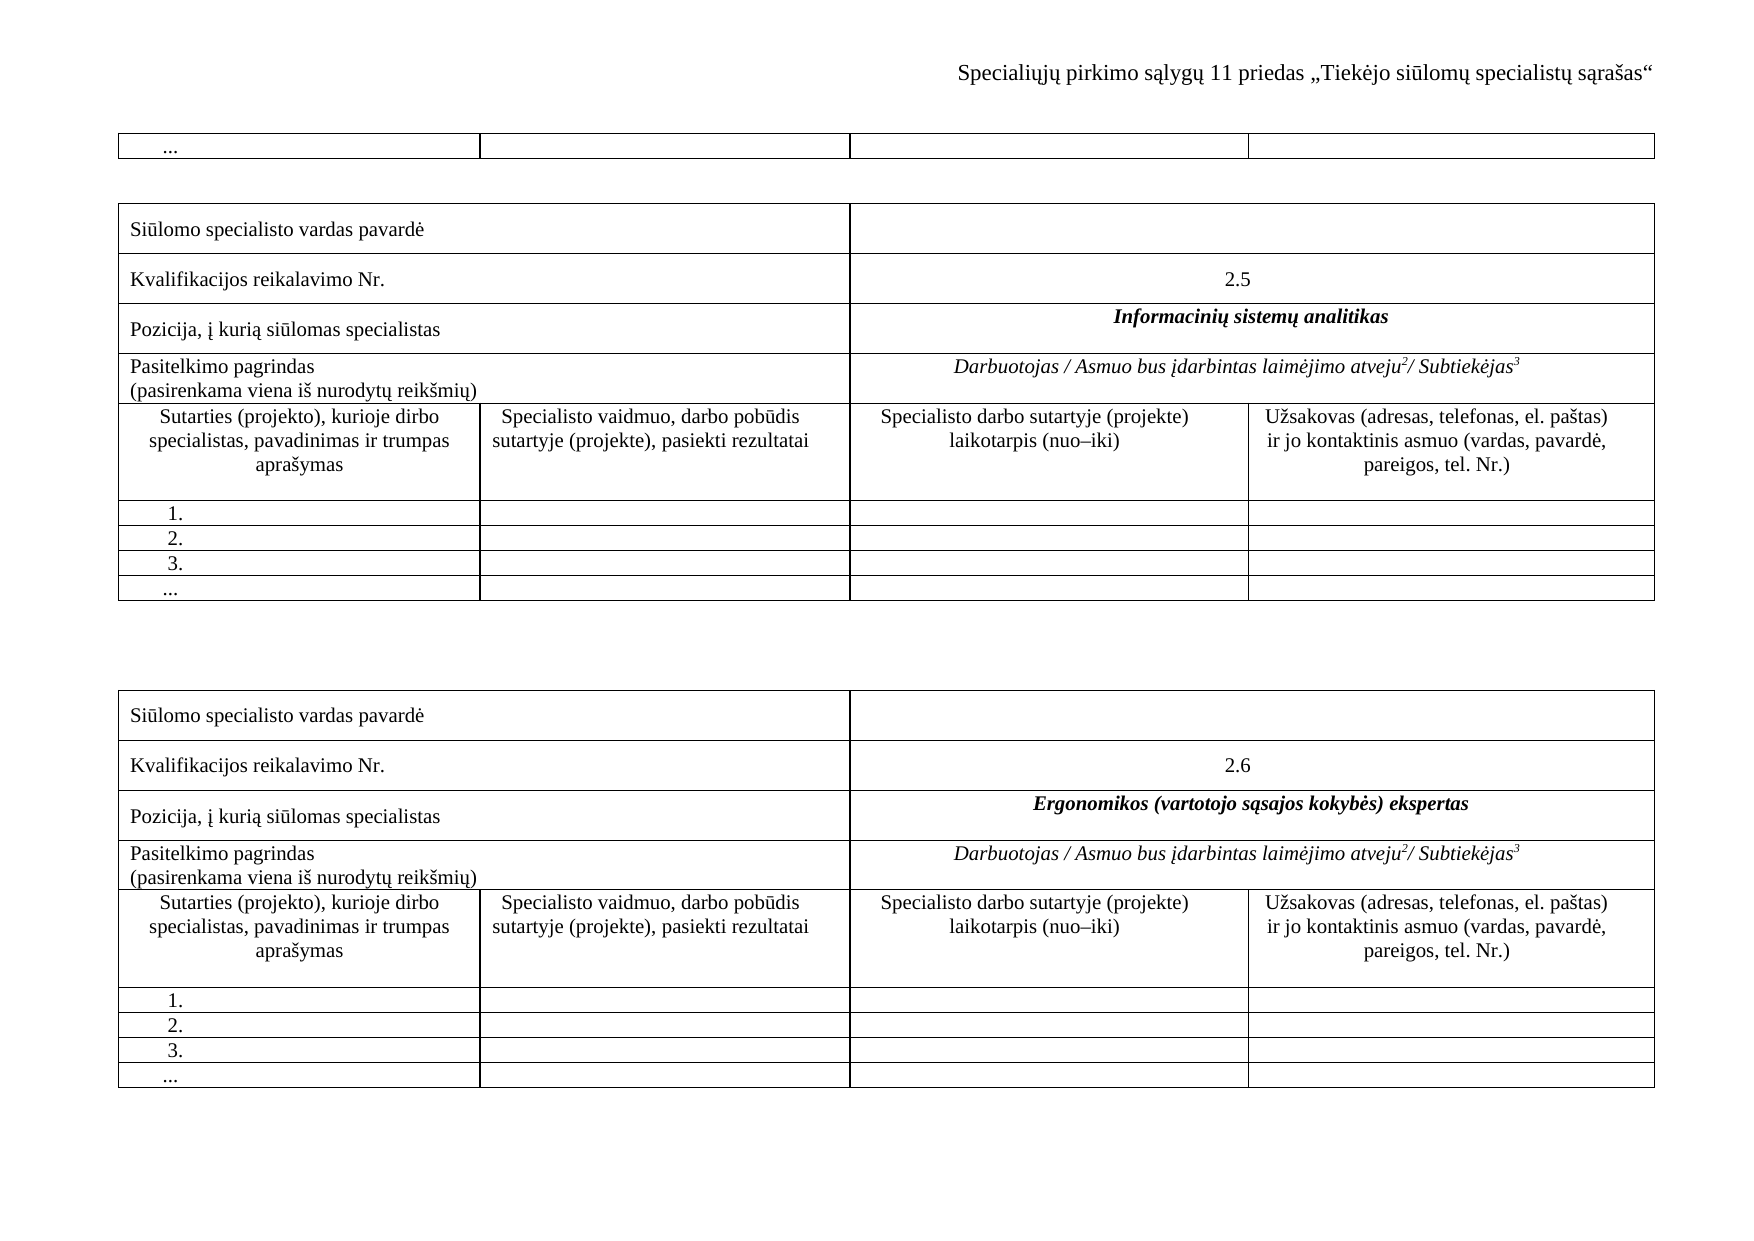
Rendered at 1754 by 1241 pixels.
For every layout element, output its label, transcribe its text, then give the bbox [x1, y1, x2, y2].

table_cell [851, 551, 1248, 575]
table_cell Specialisto darbo sutartyje (projekte) laikotarpis (nuo–iki) [851, 404, 1248, 500]
table_cell Darbuotojas / Asmuo bus įdarbintas laimėjimo atveju2/ Subtiekėjas3 [851, 841, 1654, 889]
table_header Siūlomo specialisto vardas pavardė [119, 691, 849, 740]
table_cell [481, 1013, 849, 1037]
table_cell Ergonomikos (vartotojo sąsajos kokybės) ekspertas [851, 791, 1654, 840]
table_cell [481, 501, 849, 525]
table_cell [1249, 988, 1654, 1012]
table_cell [1249, 1038, 1654, 1062]
table_cell [851, 134, 1248, 158]
table_cell Kvalifikacijos reikalavimo Nr. [119, 254, 849, 303]
table_cell [851, 1063, 1248, 1087]
table_cell [1249, 134, 1654, 158]
table_cell ... [119, 576, 479, 600]
table_cell [481, 551, 849, 575]
table_cell Sutarties (projekto), kurioje dirbo specialistas, pavadinimas ir trumpas aprašymas [119, 890, 479, 987]
table_cell [119, 501, 479, 525]
table_cell [1249, 1063, 1654, 1087]
table_cell [481, 134, 849, 158]
table_header [851, 204, 1654, 253]
table_cell [1249, 1013, 1654, 1037]
table_cell Pasitelkimo pagrindas (pasirenkama viena iš nurodytų reikšmių) [119, 354, 849, 402]
table_cell [1249, 551, 1654, 575]
table_cell [851, 526, 1248, 550]
table_cell Specialisto vaidmuo, darbo pobūdis sutartyje (projekte), pasiekti rezultatai [481, 404, 849, 500]
table_cell [119, 551, 479, 575]
table_cell Užsakovas (adresas, telefonas, el. paštas) ir jo kontaktinis asmuo (vardas, pavardė, pareigos, tel. Nr.) [1249, 404, 1654, 500]
table_cell Kvalifikacijos reikalavimo Nr. [119, 741, 849, 790]
table_cell Informacinių sistemų analitikas [851, 304, 1654, 353]
table_cell [1249, 576, 1654, 600]
table_cell [851, 1038, 1248, 1062]
table_cell Pasitelkimo pagrindas (pasirenkama viena iš nurodytų reikšmių) [119, 841, 849, 889]
table_cell [1249, 526, 1654, 550]
table_cell [481, 1038, 849, 1062]
table_cell ... [119, 1063, 479, 1087]
table_cell Darbuotojas / Asmuo bus įdarbintas laimėjimo atveju2/ Subtiekėjas3 [851, 354, 1654, 402]
table_header [851, 691, 1654, 740]
table_cell [481, 1063, 849, 1087]
table_cell 2.6 [851, 741, 1654, 790]
table_cell Specialisto vaidmuo, darbo pobūdis sutartyje (projekte), pasiekti rezultatai [481, 890, 849, 987]
table_cell [851, 576, 1248, 600]
table_cell Sutarties (projekto), kurioje dirbo specialistas, pavadinimas ir trumpas aprašymas [119, 404, 479, 500]
table_cell Specialisto darbo sutartyje (projekte) laikotarpis (nuo–iki) [851, 890, 1248, 987]
table_cell [851, 988, 1248, 1012]
table_cell [1249, 501, 1654, 525]
table_cell 2.5 [851, 254, 1654, 303]
table_cell [851, 501, 1248, 525]
table_cell ... [119, 134, 479, 158]
table_cell [119, 1013, 479, 1037]
table_cell [481, 576, 849, 600]
table_cell [119, 526, 479, 550]
table_cell Užsakovas (adresas, telefonas, el. paštas) ir jo kontaktinis asmuo (vardas, pavardė, pareigos, tel. Nr.) [1249, 890, 1654, 987]
table_cell [119, 1038, 479, 1062]
table_cell [481, 988, 849, 1012]
table_cell [851, 1013, 1248, 1037]
table_cell Pozicija, į kurią siūlomas specialistas [119, 791, 849, 840]
table_cell [119, 988, 479, 1012]
table_header Siūlomo specialisto vardas pavardė [119, 204, 849, 253]
table_cell Pozicija, į kurią siūlomas specialistas [119, 304, 849, 353]
table_cell [481, 526, 849, 550]
